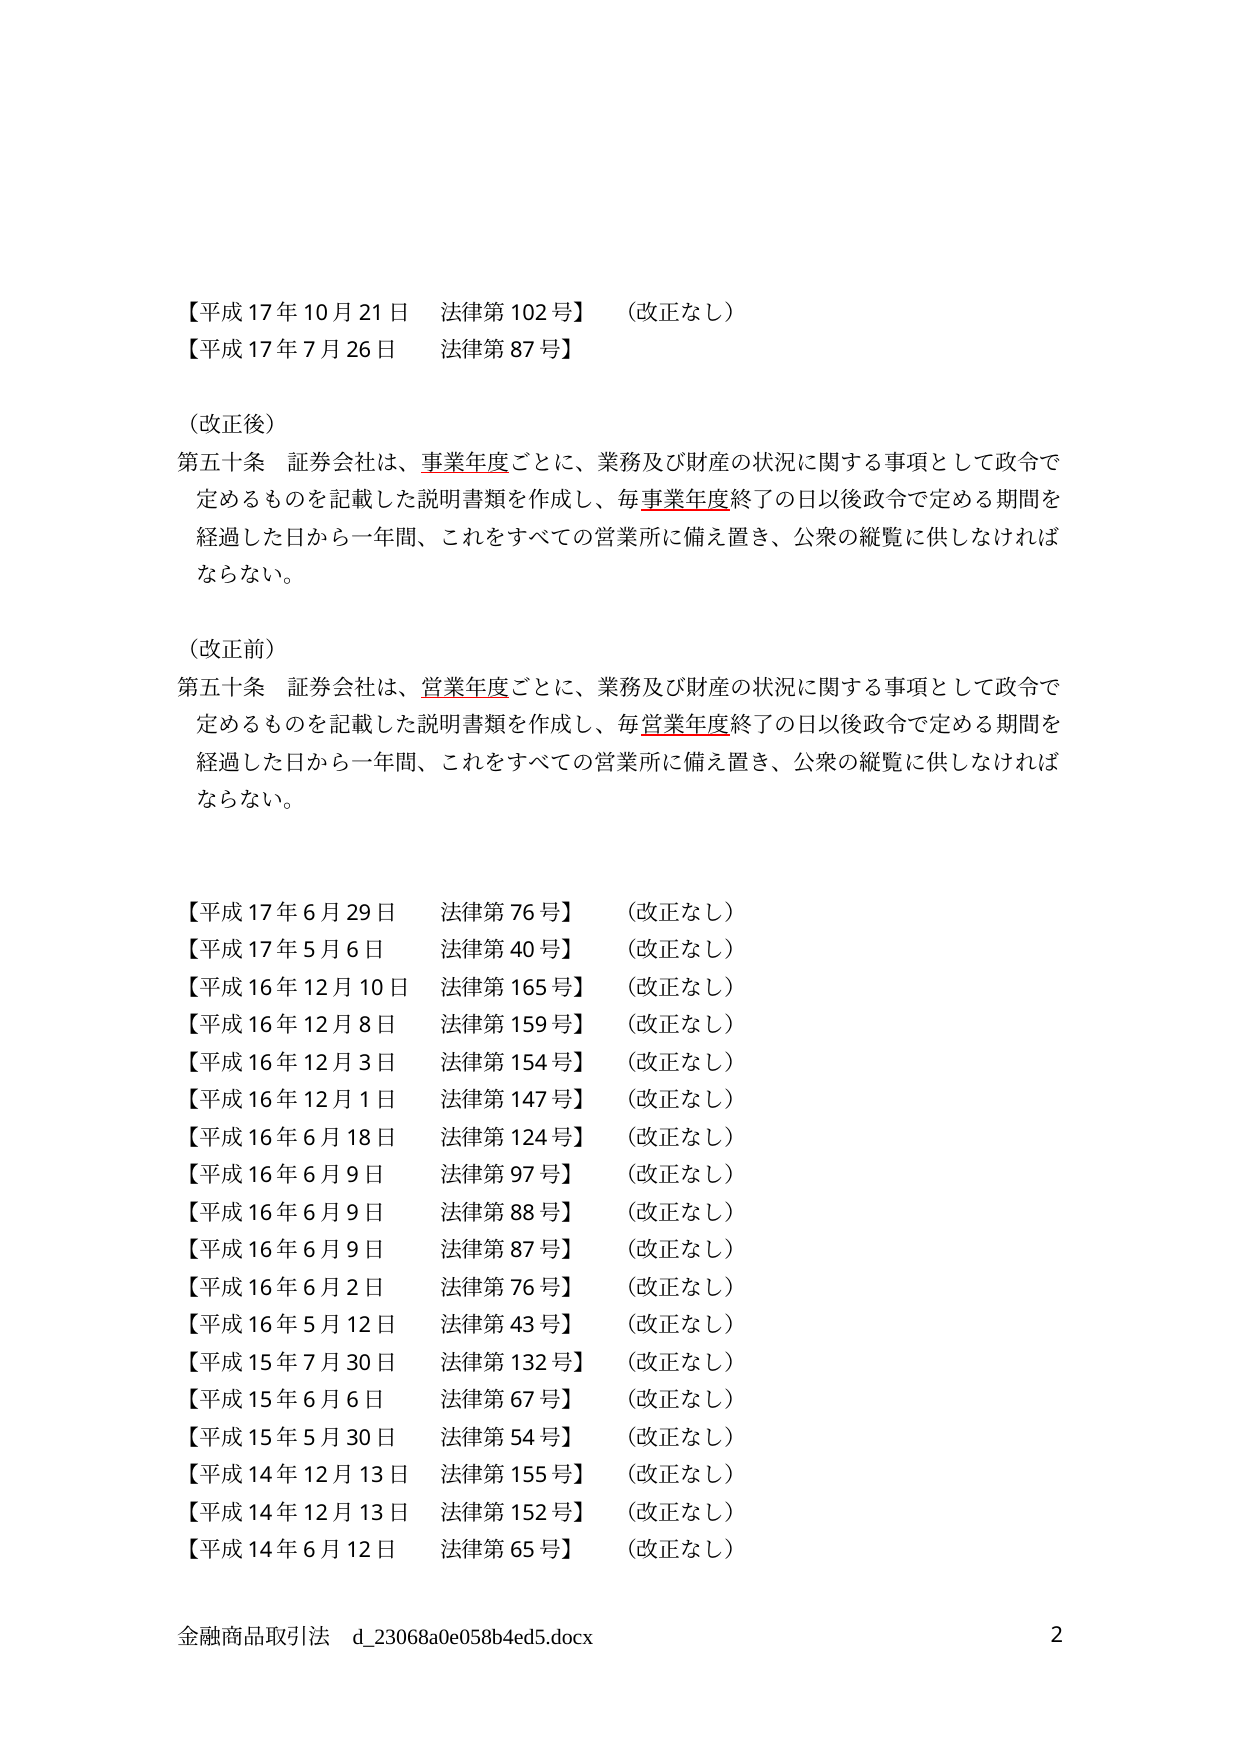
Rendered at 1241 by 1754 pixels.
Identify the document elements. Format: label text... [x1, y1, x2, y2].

text 【平成16年12月1日 法律第147号】 （改正なし） [177, 1079, 1063, 1117]
text 【平成16年12月10日 法律第165号】 （改正なし） [177, 967, 1063, 1004]
text 【平成15年7月30日 法律第132号】 （改正なし） [177, 1342, 1063, 1379]
text 【平成14年12月13日 法律第152号】 （改正なし） [177, 1492, 1063, 1529]
text 【平成15年5月30日 法律第54号】 （改正なし） [177, 1417, 1063, 1454]
text 【平成17年7月26日 法律第87号】 [177, 329, 1063, 367]
text 【平成14年12月13日 法律第155号】 （改正なし） [177, 1454, 1063, 1492]
text 【平成16年6月18日 法律第124号】 （改正なし） [177, 1117, 1063, 1154]
text 【平成16年6月9日 法律第87号】 （改正なし） [177, 1229, 1063, 1267]
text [177, 442, 1063, 592]
text 第五十条 証券会社は、営業年度ごとに、業務及び財産の状況に関する事項として政令で定めるものを記載した説明書類を作成し、毎営業年度終了の日以後政令で定める期間を経過した日から一年間、これをすべての営業所に備え置き、公衆の縦覧に供しなければならない。 [177, 667, 1063, 817]
text 【平成17年5月6日 法律第40号】 （改正なし） [177, 929, 1063, 967]
text 【平成17年10月21日 法律第102号】 （改正なし） [177, 292, 1063, 329]
text 【平成16年5月12日 法律第43号】 （改正なし） [177, 1304, 1063, 1342]
text （改正前） [177, 629, 1063, 667]
text 【平成16年12月8日 法律第159号】 （改正なし） [177, 1004, 1063, 1042]
text 【平成15年6月6日 法律第67号】 （改正なし） [177, 1379, 1063, 1417]
text 【平成17年6月29日 法律第76号】 （改正なし） [177, 892, 1063, 929]
text 【平成16年6月2日 法律第76号】 （改正なし） [177, 1267, 1063, 1304]
text 【平成14年6月12日 法律第65号】 （改正なし） [177, 1529, 1063, 1567]
text 【平成16年12月3日 法律第154号】 （改正なし） [177, 1042, 1063, 1079]
text 【平成16年6月9日 法律第97号】 （改正なし） [177, 1154, 1063, 1192]
text （改正後） [177, 404, 1063, 442]
text 【平成16年6月9日 法律第88号】 （改正なし） [177, 1192, 1063, 1229]
